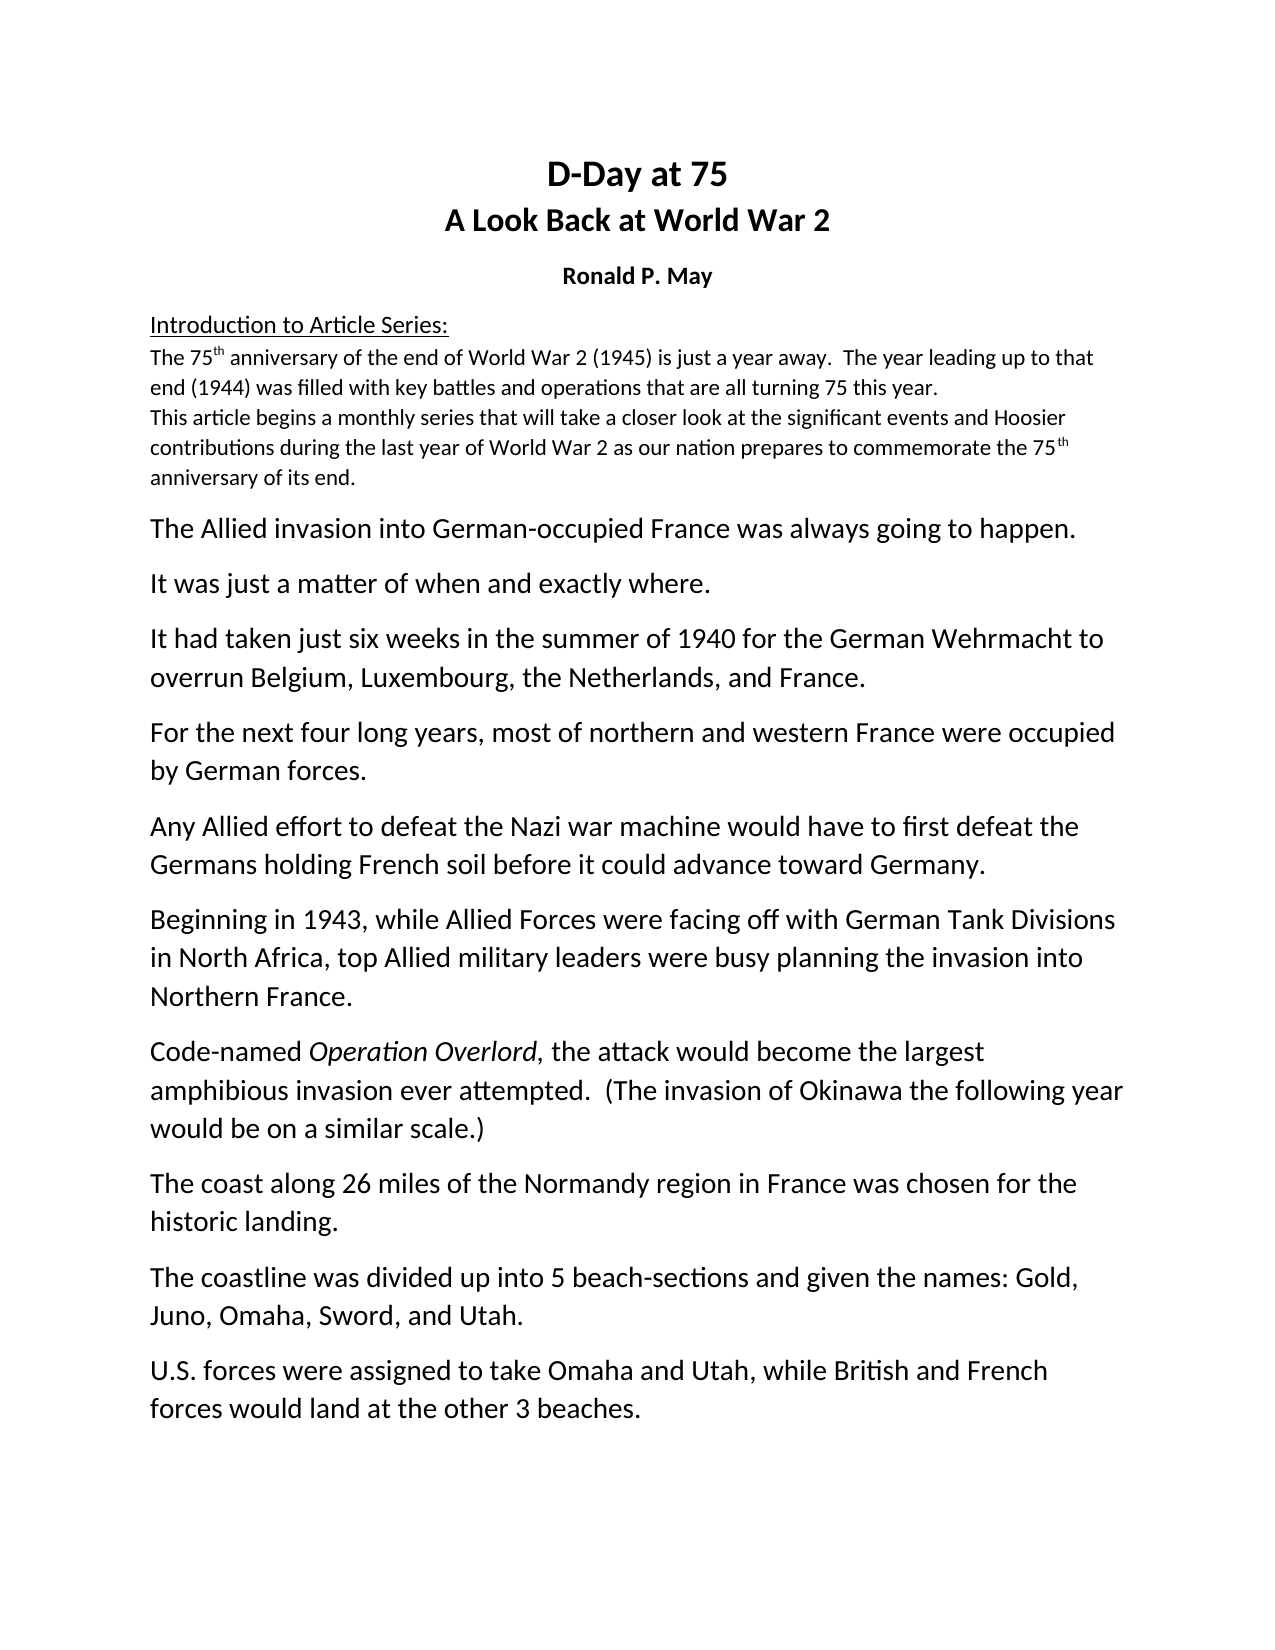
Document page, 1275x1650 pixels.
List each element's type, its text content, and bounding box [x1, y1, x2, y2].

text Introduction to Article Series: [150, 310, 1125, 340]
text The coast along 26 miles of the Normandy region in France was chosen for the historic landing. [150, 1165, 1125, 1239]
text Ronald P. May [150, 260, 1125, 291]
text The 75th anniversary of the end of World War 2 (1945) is just a year away. The year leading up to that end (1944) was filled with key battles and operations that are all turning 75 this year. [150, 343, 1125, 401]
text It had taken just six weeks in the summer of 1940 for the German Wehrmacht to overrun Belgium, Luxembourg, the Netherlands, and France. [150, 621, 1125, 694]
text Any Allied effort to defeat the Nazi war machine would have to first defeat the Germans holding French soil before it could advance toward Germany. [150, 808, 1125, 882]
text U.S. forces were assigned to take Omaha and Utah, while British and French forces would land at the other 3 beaches. [150, 1352, 1125, 1426]
text This article begins a monthly series that will take a closer look at the significant events and Hoosier contributions during the last year of World War 2 as our nation prepares to commemorate the 75th anniversary of its end. [150, 403, 1125, 491]
text A Look Back at World War 2 [150, 199, 1125, 240]
text The Allied invasion into German-occupied France was always going to happen. [150, 510, 1125, 546]
text Code-named Operation Overlord, the attack would become the largest amphibious invasion ever attempted. (The invasion of Okinawa the following year would be on a similar scale.) [150, 1033, 1125, 1146]
text D-Day at 75 [150, 150, 1125, 196]
text It was just a matter of when and exactly where. [150, 565, 1125, 601]
text Beginning in 1943, while Allied Forces were facing off with German Tank Divisions in North Africa, top Allied military leaders were busy planning the invasion into Northern France. [150, 901, 1125, 1014]
text The coastline was divided up into 5 beach-sections and given the names: Gold, Juno, Omaha, Sword, and Utah. [150, 1259, 1125, 1333]
text For the next four long years, most of northern and western France were occupied by German forces. [150, 714, 1125, 788]
